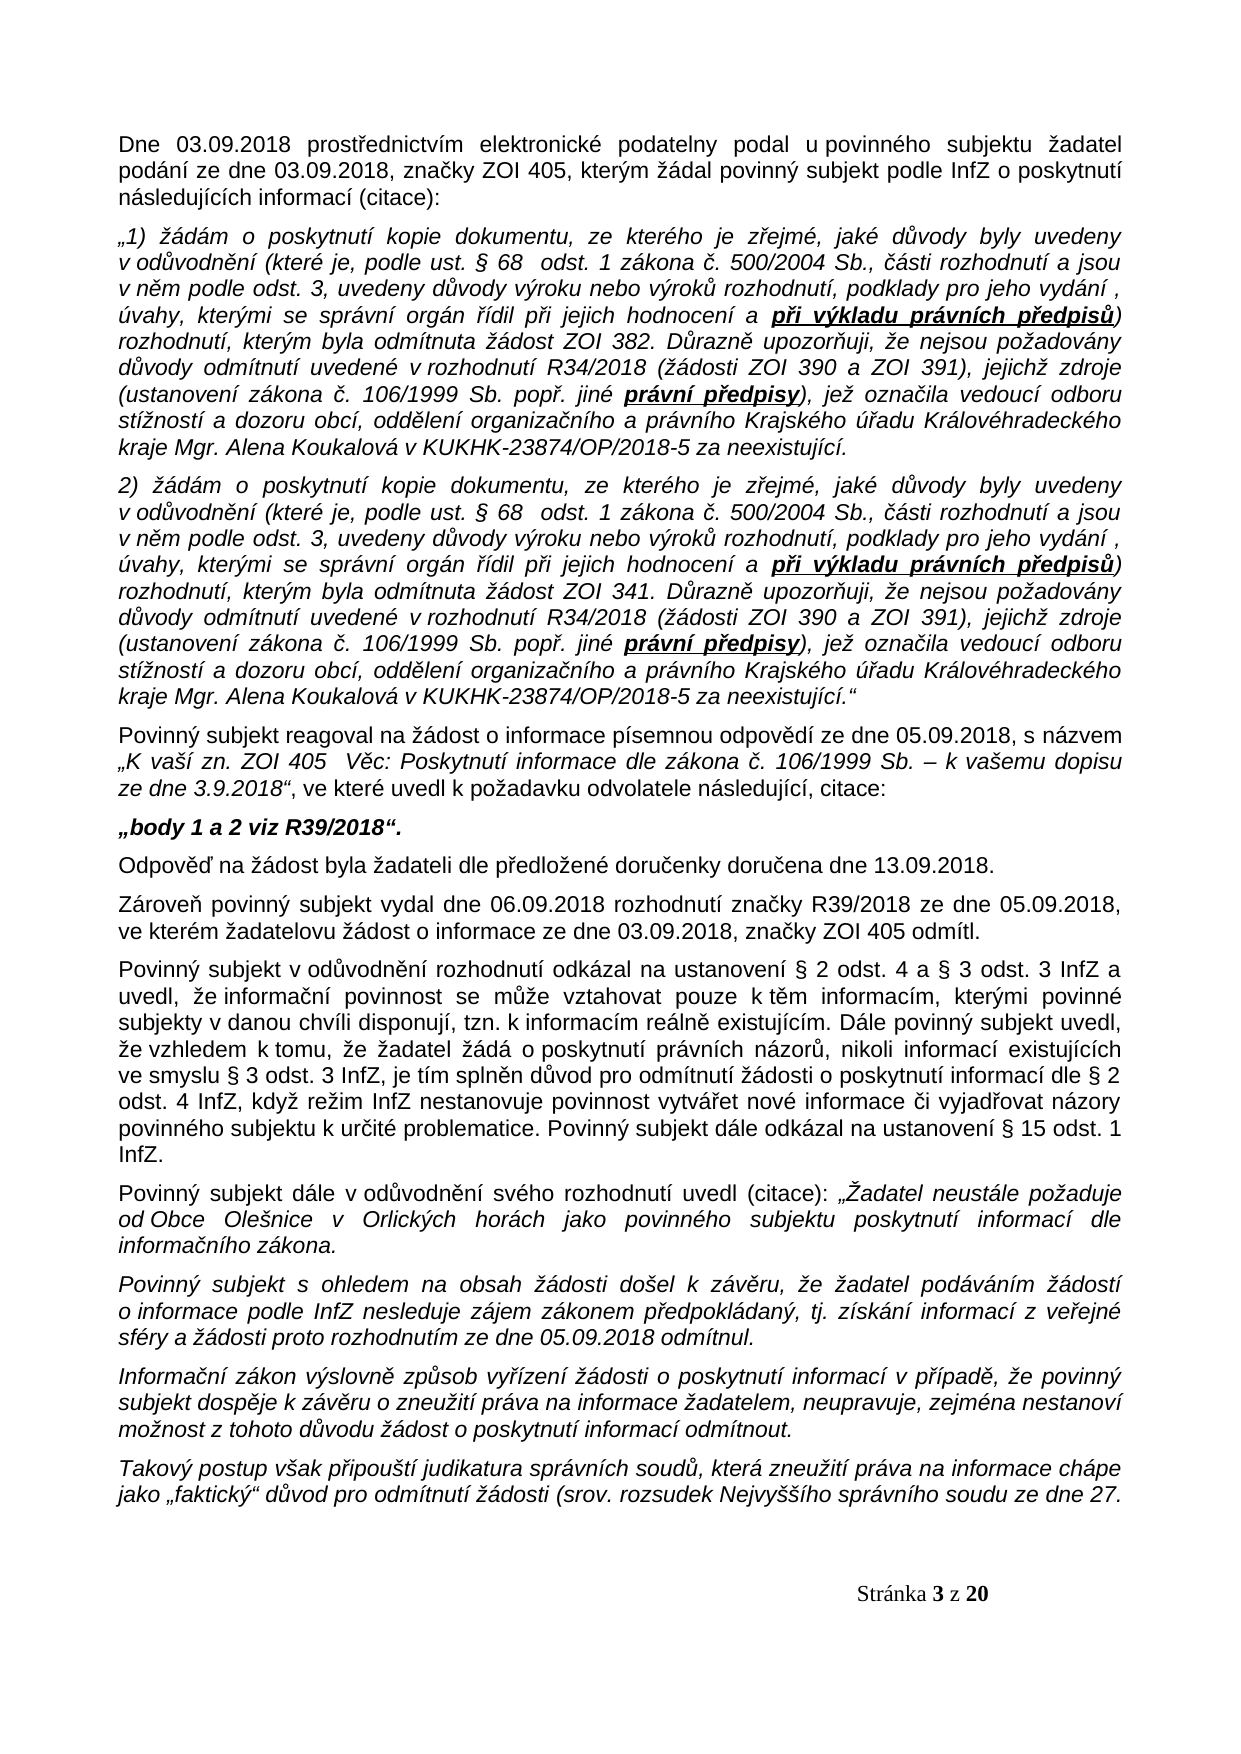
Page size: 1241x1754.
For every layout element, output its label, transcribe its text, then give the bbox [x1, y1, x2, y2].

text Zároveň povinný subjekt vydal dne 06.09.2018 rozhodnutí značky R39/2018 ze dne 05.09.2018, ve kterém žadatelovu žádost o informace ze dne 03.09.2018, značky ZOI 405 odmítl. [118, 891, 1122, 944]
text Odpověď na žádost byla žadateli dle předložené doručenky doručena dne 13.09.2018. [118, 852, 1122, 879]
text Povinný subjekt dále v odůvodnění svého rozhodnutí uvedl (citace): „Žadatel neustále požaduje od Obce Olešnice v Orlických horách jako povinného subjektu poskytnutí informací dle informačního zákona. [118, 1180, 1122, 1259]
text Povinný subjekt reagoval na žádost o informace písemnou odpovědí ze dne 05.09.2018, s názvem „K vaší zn. ZOI 405 Věc: Poskytnutí informace dle zákona č. 106/1999 Sb. – k vašemu dopisu ze dne 3.9.2018“, ve které uvedl k požadavku odvolatele následující, citace: [118, 722, 1122, 801]
text „body 1 a 2 viz R39/2018“. [118, 813, 1122, 840]
text Informační zákon výslovně způsob vyřízení žádosti o poskytnutí informací v případě, že povinný subjekt dospěje k závěru o zneužití práva na informace žadatelem, neupravuje, zejména nestanoví možnost z tohoto důvodu žádost o poskytnutí informací odmítnout. [118, 1363, 1122, 1442]
text „1) žádám o poskytnutí kopie dokumentu, ze kterého je zřejmé, jaké důvody byly uvedeny v odůvodnění (které je, podle ust. § 68 odst. 1 zákona č. 500/2004 Sb., části rozhodnutí a jsou v něm podle odst. 3, uvedeny důvody výroku nebo výroků rozhodnutí, podklady pro jeho vydání , úvahy, kterými se správní orgán řídil při jejich hodnocení a při výkladu právních předpisů) rozhodnutí, kterým byla odmítnuta žádost ZOI 382. Důrazně upozorňuji, že nejsou požadovány důvody odmítnutí uvedené v rozhodnutí R34/2018 (žádosti ZOI 390 a ZOI 391), jejichž zdroje (ustanovení zákona č. 106/1999 Sb. popř. jiné právní předpisy), jež označila vedoucí odboru stížností a dozoru obcí, oddělení organizačního a právního Krajského úřadu Královéhradeckého kraje Mgr. Alena Koukalová v KUKHK-23874/OP/2018-5 za neexistující. [118, 223, 1122, 460]
text Dne 03.09.2018 prostřednictvím elektronické podatelny podal u povinného subjektu žadatel podání ze dne 03.09.2018, značky ZOI 405, kterým žádal povinný subjekt podle InfZ o poskytnutí následujících informací (citace): [118, 131, 1122, 210]
text 2) žádám o poskytnutí kopie dokumentu, ze kterého je zřejmé, jaké důvody byly uvedeny v odůvodnění (které je, podle ust. § 68 odst. 1 zákona č. 500/2004 Sb., části rozhodnutí a jsou v něm podle odst. 3, uvedeny důvody výroku nebo výroků rozhodnutí, podklady pro jeho vydání , úvahy, kterými se správní orgán řídil při jejich hodnocení a při výkladu právních předpisů) rozhodnutí, kterým byla odmítnuta žádost ZOI 341. Důrazně upozorňuji, že nejsou požadovány důvody odmítnutí uvedené v rozhodnutí R34/2018 (žádosti ZOI 390 a ZOI 391), jejichž zdroje (ustanovení zákona č. 106/1999 Sb. popř. jiné právní předpisy), jež označila vedoucí odboru stížností a dozoru obcí, oddělení organizačního a právního Krajského úřadu Královéhradeckého kraje Mgr. Alena Koukalová v KUKHK-23874/OP/2018-5 za neexistující.“ [118, 472, 1122, 709]
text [118, 1454, 1122, 1507]
text Povinný subjekt s ohledem na obsah žádosti došel k závěru, že žadatel podáváním žádostí o informace podle InfZ nesleduje zájem zákonem předpokládaný, tj. získání informací z veřejné sféry a žádosti proto rozhodnutím ze dne 05.09.2018 odmítnul. [118, 1271, 1122, 1350]
text Povinný subjekt v odůvodnění rozhodnutí odkázal na ustanovení § 2 odst. 4 a § 3 odst. 3 InfZ a uvedl, že informační povinnost se může vztahovat pouze k těm informacím, kterými povinné subjekty v danou chvíli disponují, tzn. k informacím reálně existujícím. Dále povinný subjekt uvedl, že vzhledem k tomu, že žadatel žádá o poskytnutí právních názorů, nikoli informací existujících ve smyslu § 3 odst. 3 InfZ, je tím splněn důvod pro odmítnutí žádosti o poskytnutí informací dle § 2 odst. 4 InfZ, když režim InfZ nestanovuje povinnost vytvářet nové informace či vyjadřovat názory povinného subjektu k určité problematice. Povinný subjekt dále odkázal na ustanovení § 15 odst. 1 InfZ. [118, 956, 1122, 1167]
